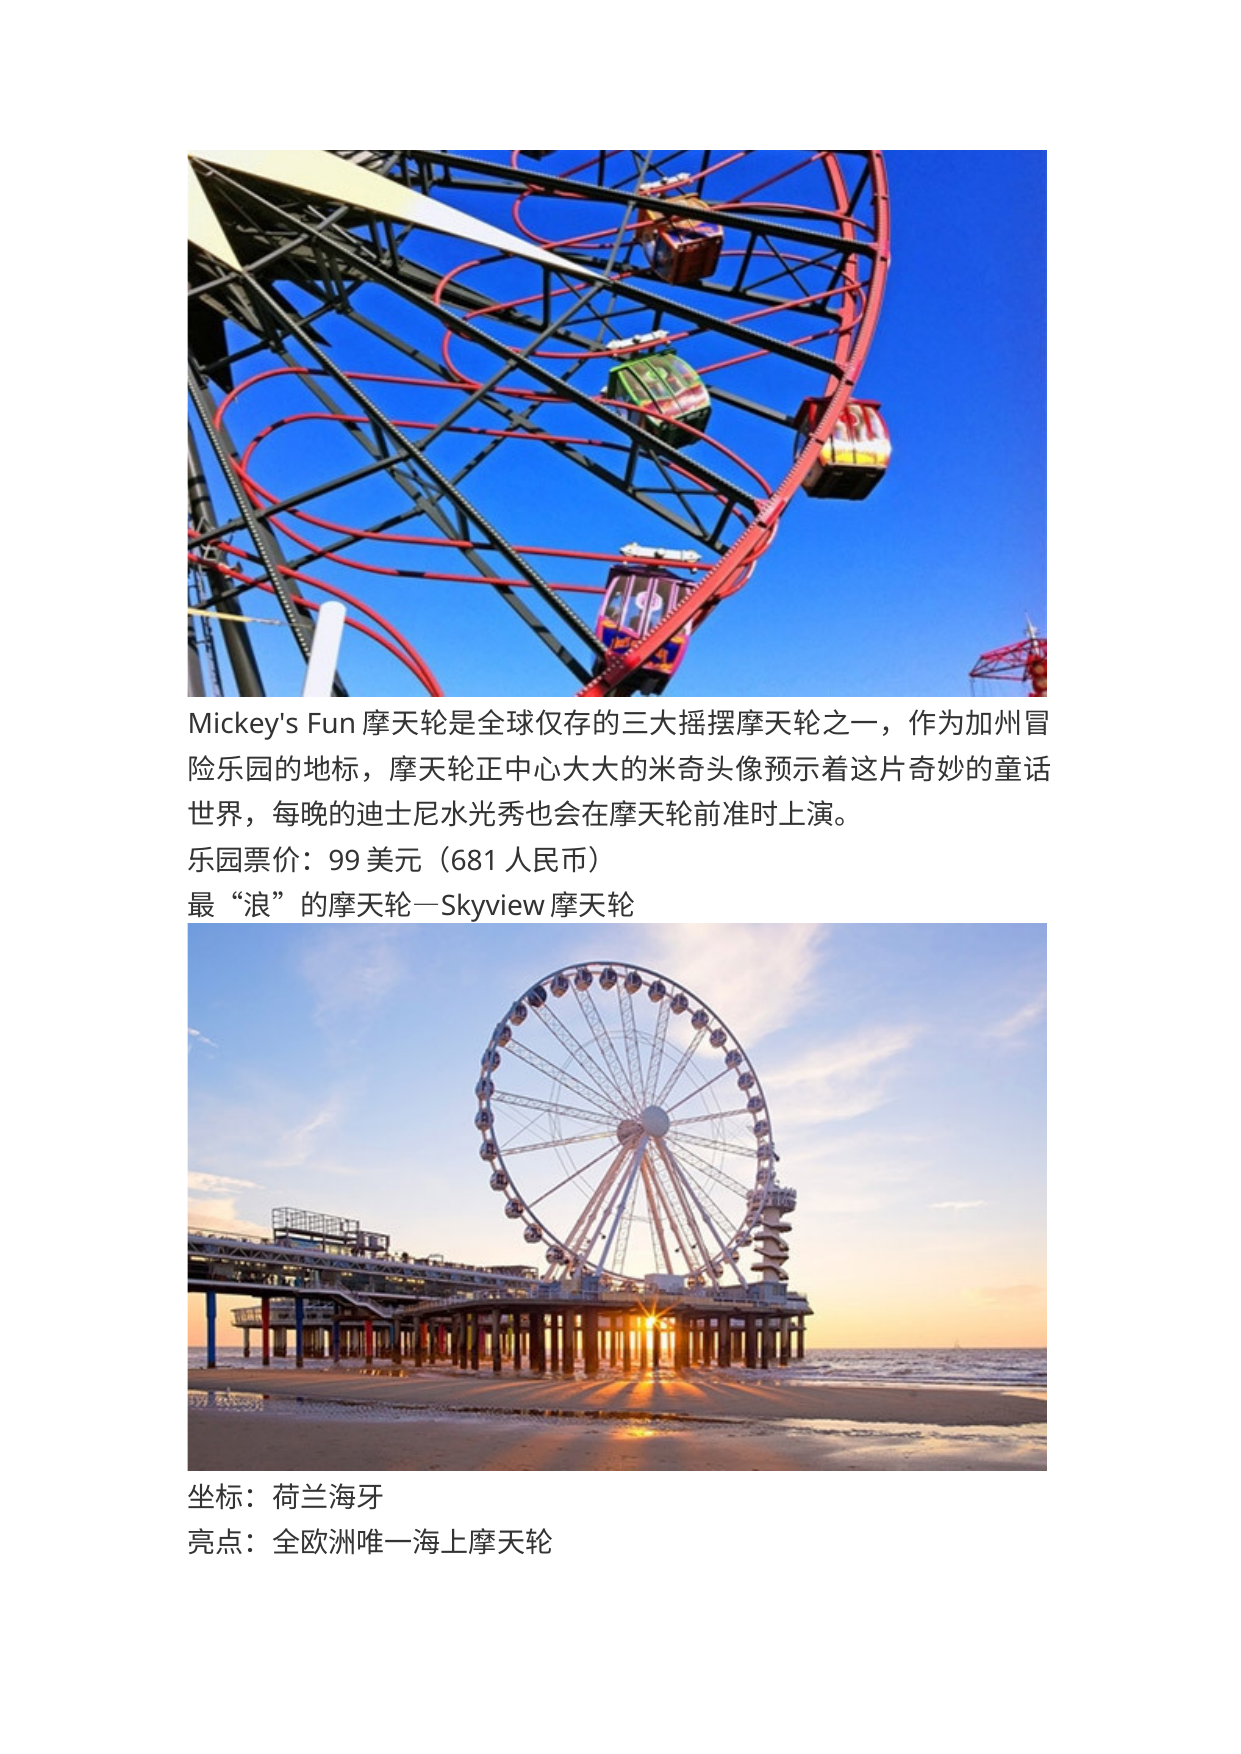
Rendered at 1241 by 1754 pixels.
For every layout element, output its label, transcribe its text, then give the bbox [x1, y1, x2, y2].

picture [187, 923, 1047, 1471]
text Mickey's Fun摩天轮是全球仅存的三大摇摆摩天轮之一，作为加州冒险乐园的地标，摩天轮正中心大大的米奇头像预示着这片奇妙的童话世界，每晚的迪士尼水光秀也会在摩天轮前准时上演。 [187, 697, 1053, 833]
text 乐园票价：99美元（681人民币） [187, 833, 1053, 878]
text 最“浪”的摩天轮—Skyview摩天轮 [187, 878, 1053, 923]
text 亮点：全欧洲唯一海上摩天轮 [187, 1516, 1053, 1561]
text 坐标：荷兰海牙 [187, 1470, 1053, 1516]
picture [187, 150, 1047, 697]
